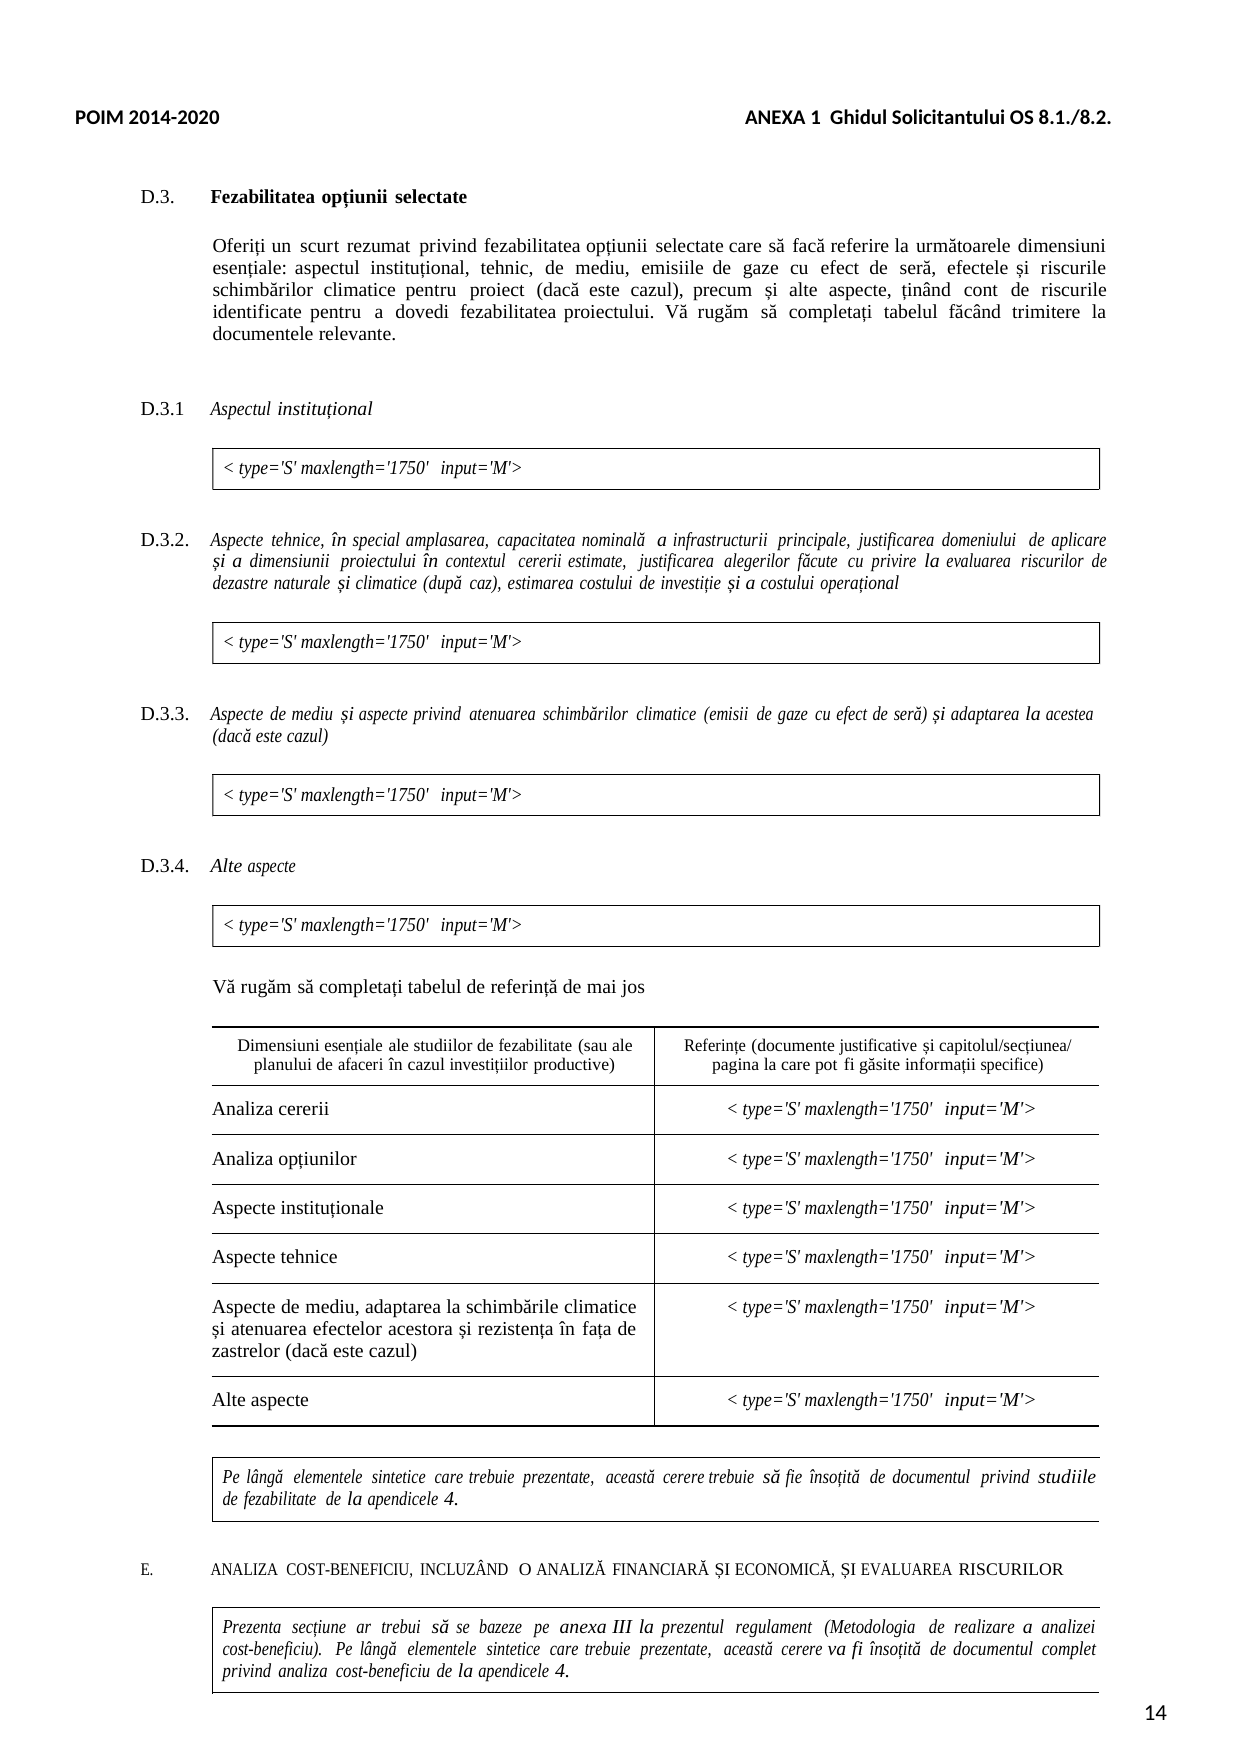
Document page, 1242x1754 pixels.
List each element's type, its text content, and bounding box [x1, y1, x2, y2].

text < type='S' maxlength='1750' input='M'> [222, 782, 530, 805]
text Oferiți un scurt rezumat privind fezabilitatea opțiunii selectate care să facă referire la următoarele dimensiuni esențiale: aspectul instituțional, tehnic, de mediu, emisiile de gaze cu efect de seră, efectele și riscurile schimbărilor climatice pentru proiect (dacă este cazul), precum și alte aspecte, ținând cont de riscurile identificate pentru a dovedi fezabilitatea proiectului. Vă rugăm să completați tabelul făcând trimitere la documentele relevante. [212, 235, 1107, 344]
text < type='S' maxlength='1750' input='M'> [222, 456, 530, 478]
table_cell Aspecte instituționale [212, 1185, 654, 1233]
table_header Dimensiuni esențiale ale studiilor de fezabilitate (sau ale planului de afaceri în cazul investițiilor productive) [212, 1028, 654, 1084]
table_cell Alte aspecte [212, 1377, 654, 1425]
table_cell Analiza opțiunilor [212, 1135, 654, 1183]
table_cell < type='S' maxlength='1750' input='M'> [655, 1086, 1099, 1134]
table_cell < type='S' maxlength='1750' input='M'> [655, 1234, 1099, 1282]
table_cell < type='S' maxlength='1750' input='M'> [655, 1185, 1099, 1233]
text D.3.3. Aspecte de mediu și aspecte privind atenuarea schimbărilor climatice (emisii de gaze cu efect de seră) și adaptarea la acestea [140, 702, 1169, 724]
text Prezenta secțiune ar trebui să se bazeze pe anexa III la prezentul regulament (Metodologia de realizare a analizei cost-beneficiu). Pe lângă elementele sintetice care trebuie prezentate, această cerere va fi însoțită de documentul complet privind analiza cost-beneficiu de la apendicele 4. [222, 1616, 1097, 1682]
text < type='S' maxlength='1750' input='M'> [222, 630, 530, 653]
text D.3.2. Aspecte tehnice, în special amplasarea, capacitatea nominală a infrastructurii principale, justificarea domeniului de aplicare și a dimensiunii proiectului în contextul cererii estimate, justificarea alegerilor făcute cu privire la evaluarea riscurilor de dezastre naturale și climatice (după caz), estimarea costului de investiție și a costului operațional [140, 528, 1107, 594]
table_cell < type='S' maxlength='1750' input='M'> [655, 1135, 1099, 1183]
table_cell Analiza cererii [212, 1086, 654, 1134]
text Vă rugăm să completați tabelul de referință de mai jos [212, 976, 649, 998]
text D.3. Fezabilitatea opțiunii selectate [140, 186, 1169, 208]
text E. ANALIZA COST-BENEFICIU, INCLUZÂND O ANALIZĂ FINANCIARĂ ȘI ECONOMICĂ, ȘI EVALUAREA RISCURILOR [140, 1559, 1169, 1579]
table_cell < type='S' maxlength='1750' input='M'> [655, 1377, 1099, 1425]
table_cell < type='S' maxlength='1750' input='M'> [655, 1284, 1099, 1376]
text (dacă este cazul) [212, 724, 335, 747]
table_cell Aspecte de mediu, adaptarea la schimbările climatice și atenuarea efectelor acestora și rezistența în fața de­ zastrelor (dacă este cazul) [212, 1284, 654, 1376]
text D.3.4. Alte aspecte [140, 854, 1169, 877]
text < type='S' maxlength='1750' input='M'> [222, 913, 530, 936]
table_cell Aspecte tehnice [212, 1234, 654, 1282]
text Pe lângă elementele sintetice care trebuie prezentate, această cerere trebuie să fie însoțită de documentul privind studiile de fezabilitate de la apendicele 4. [222, 1466, 1097, 1510]
text D.3.1 Aspectul instituțional [140, 397, 1169, 420]
table_header Referințe (documente justificative și capitolul/secțiunea/ pagina la care pot fi găsite informații specifice) [655, 1028, 1099, 1084]
